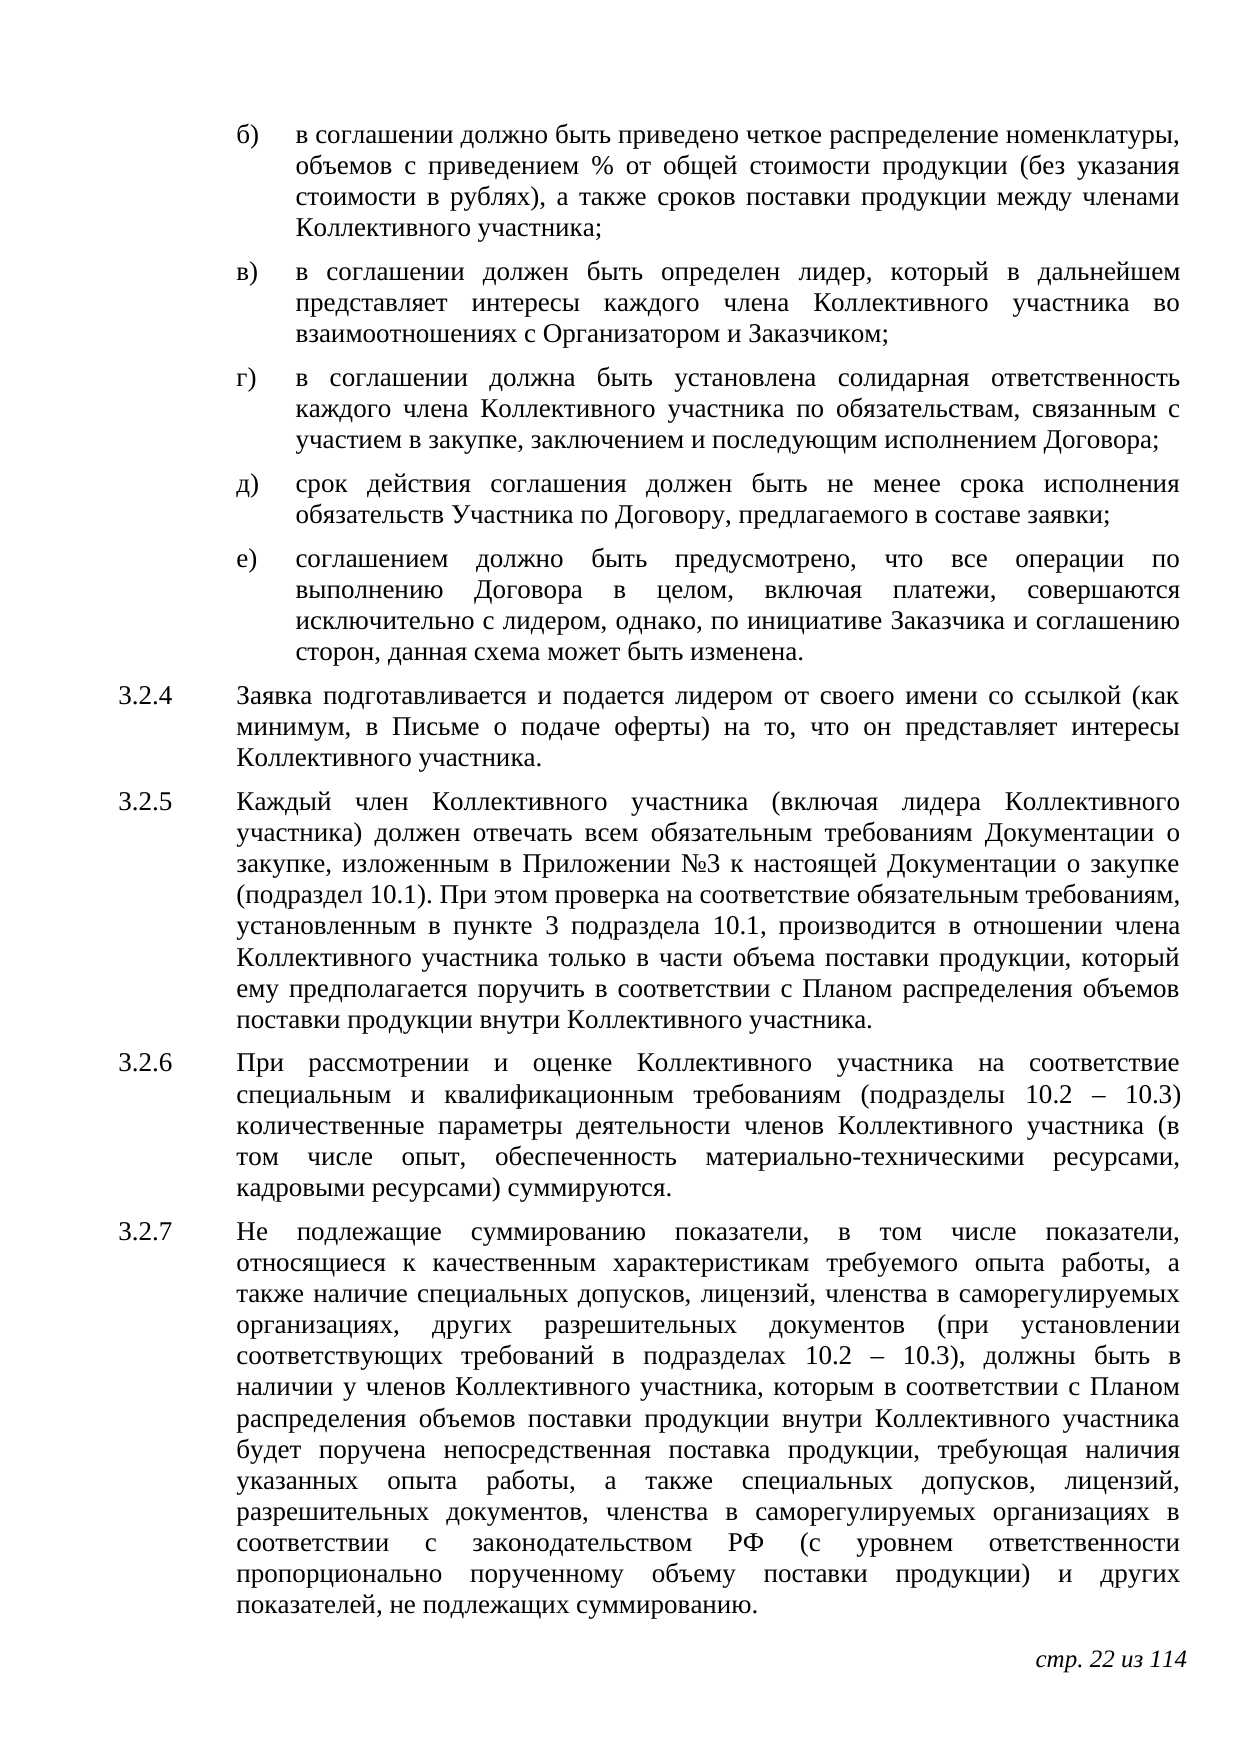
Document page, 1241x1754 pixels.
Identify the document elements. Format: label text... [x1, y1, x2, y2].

text соглашением должно быть предусмотрено, что все операции по выполнению Договора в целом, включая платежи, совершаются исключительно с лидером, однако, по инициативе Заказчика и соглашению сторон, данная схема может быть изменена. [236, 542, 1181, 666]
text в соглашении должно быть приведено четкое распределение номенклатуры, объемов с приведением % от общей стоимости продукции (без указания стоимости в рублях), а также сроков поставки продукции между членами Коллективного участника; [236, 118, 1181, 243]
text Не подлежащие суммированию показатели, в том числе показатели, относящиеся к качественным характеристикам требуемого опыта работы, а также наличие специальных допусков, лицензий, членства в саморегулируемых организациях, других разрешительных документов (при установлении соответствующих требований в подразделах 10.2 – 10.3), должны быть в наличии у членов Коллективного участника, которым в соответствии с Планом распределения объемов поставки продукции внутри Коллективного участника будет поручена непосредственная поставка продукции, требующая наличия указанных опыта работы, а также специальных допусков, лицензий, разрешительных документов, членства в саморегулируемых организациях в соответствии с законодательством РФ (с уровнем ответственности пропорционально порученному объему поставки продукции) и других показателей, не подлежащих суммированию. [118, 1215, 1181, 1620]
text Заявка подготавливается и подается лидером от своего имени со ссылкой (как минимум, в Письме о подаче оферты) на то, что он представляет интересы Коллективного участника. [118, 679, 1181, 772]
text срок действия соглашения должен быть не менее срока исполнения обязательств Участника по Договору, предлагаемого в составе заявки; [236, 467, 1181, 529]
text в соглашении должен быть определен лидер, который в дальнейшем представляет интересы каждого члена Коллективного участника во взаимоотношениях с Организатором и Заказчиком; [236, 255, 1181, 349]
text При рассмотрении и оценке Коллективного участника на соответствие специальным и квалификационным требованиям (подразделы 10.2 – 10.3) количественные параметры деятельности членов Коллективного участника (в том числе опыт, обеспеченность материально-техническими ресурсами, кадровыми ресурсами) суммируются. [118, 1047, 1181, 1202]
text в соглашении должна быть установлена солидарная ответственность каждого члена Коллективного участника по обязательствам, связанным с участием в закупке, заключением и последующим исполнением Договора; [236, 361, 1181, 454]
text Каждый член Коллективного участника (включая лидера Коллективного участника) должен отвечать всем обязательным требованиям Документации о закупке, изложенным в Приложении №3 к настоящей Документации о закупке (подраздел 10.1). При этом проверка на соответствие обязательным требованиям, установленным в пункте 3 подраздела 10.1, производится в отношении члена Коллективного участника только в части объема поставки продукции, который ему предполагается поручить в соответствии с Планом распределения объемов поставки продукции внутри Коллективного участника. [118, 785, 1181, 1034]
